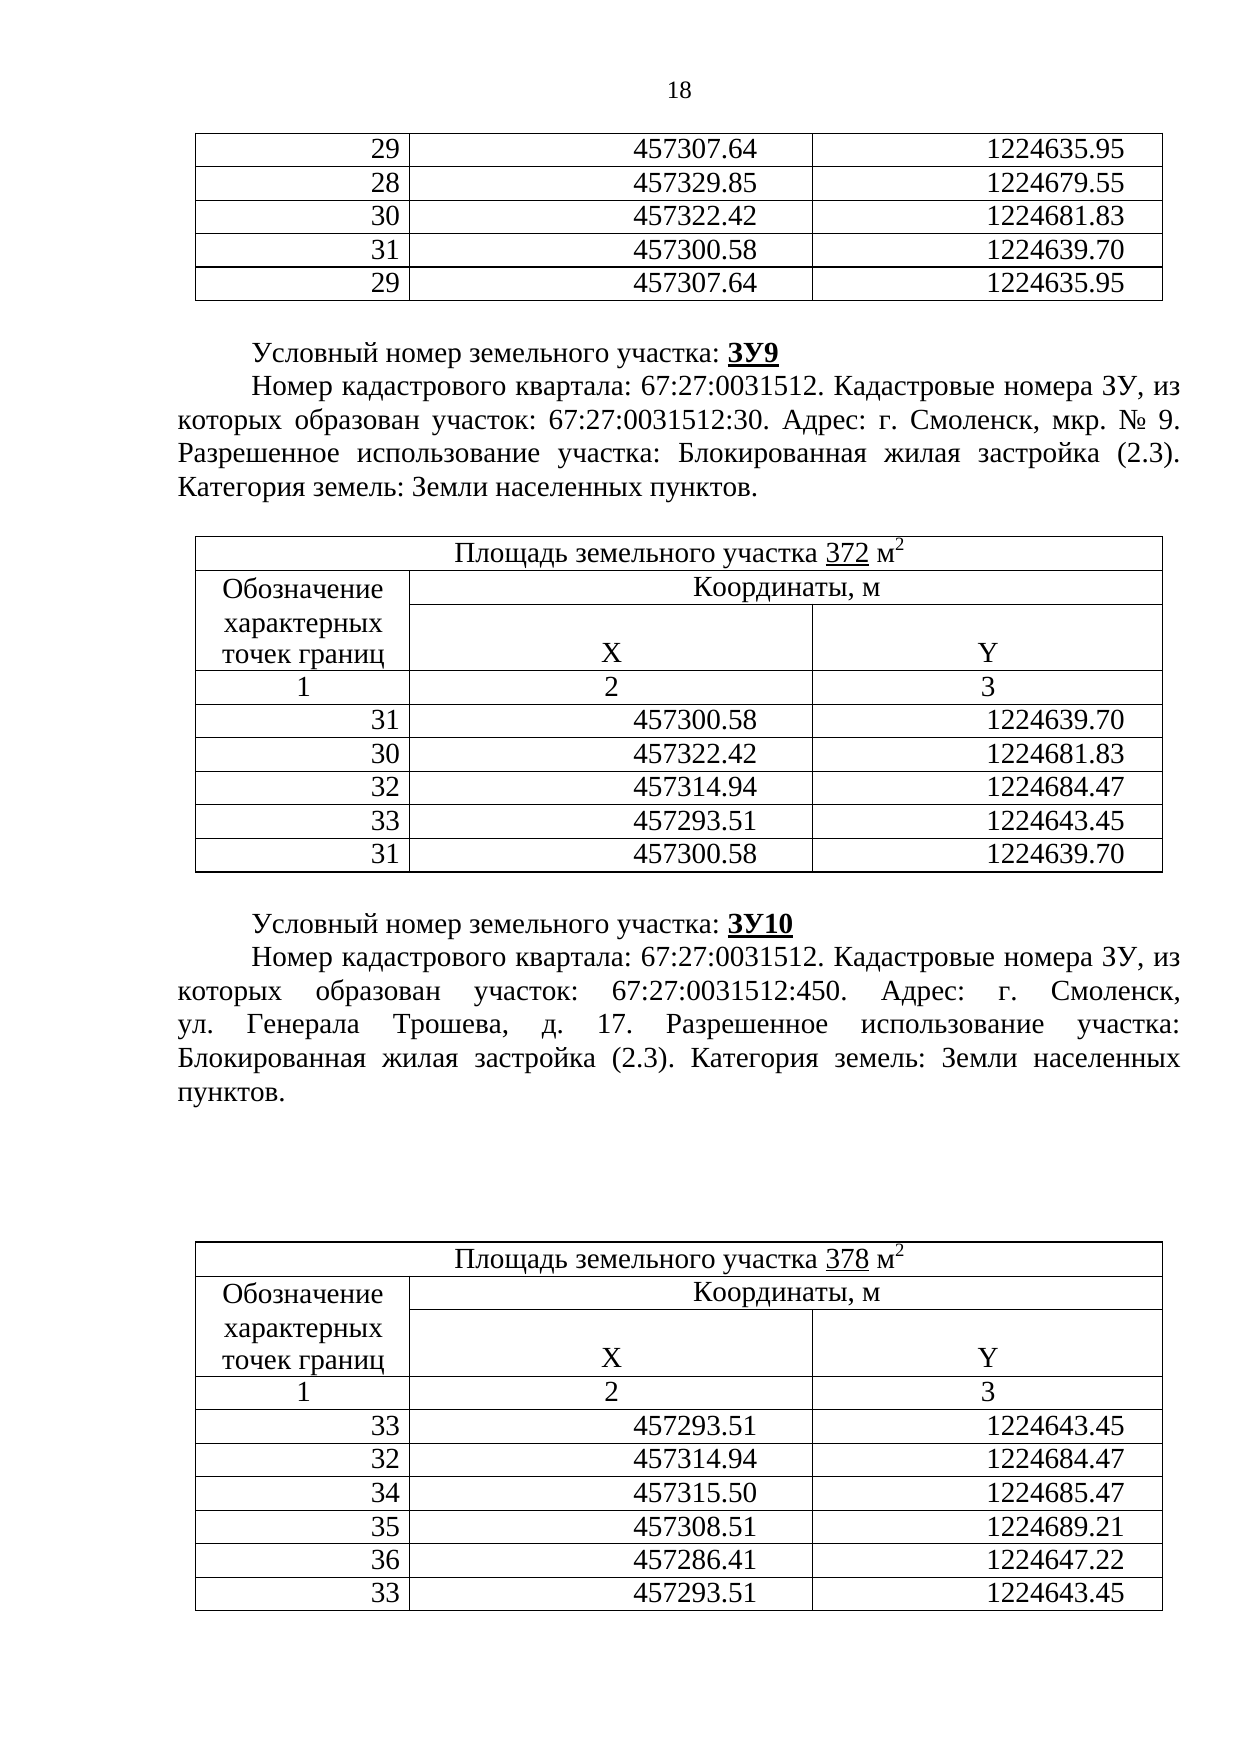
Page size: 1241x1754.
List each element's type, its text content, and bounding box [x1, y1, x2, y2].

table_cell Y [813, 605, 1162, 670]
table_cell 34 [196, 1477, 409, 1510]
table_cell 1224684.47 [813, 1444, 1162, 1476]
table_cell Обозначение характерных точек границ [196, 1277, 409, 1376]
table_cell 1224639.70 [813, 705, 1162, 737]
table_cell 29 [196, 134, 409, 166]
table_cell 457293.51 [410, 805, 812, 838]
table_cell 457329.85 [410, 167, 812, 199]
table_cell 31 [196, 839, 409, 871]
table_cell 1224681.83 [813, 201, 1162, 233]
table_cell 1224679.55 [813, 167, 1162, 199]
table_cell X [410, 1310, 812, 1376]
table_cell 31 [196, 234, 409, 266]
table_cell 457315.50 [410, 1477, 812, 1510]
table_cell 1224639.70 [813, 839, 1162, 871]
table_cell 1224685.47 [813, 1477, 1162, 1510]
table_cell 457314.94 [410, 772, 812, 804]
table_cell 1 [196, 1377, 409, 1409]
table_cell 35 [196, 1511, 409, 1543]
table_cell 2 [410, 1377, 812, 1409]
text Условный номер земельного участка: ЗУ10 [177, 906, 1181, 939]
table_cell 33 [196, 1410, 409, 1443]
table_cell 32 [196, 1444, 409, 1476]
table_cell 28 [196, 167, 409, 199]
table_cell 1224643.45 [813, 805, 1162, 838]
table_cell 457293.51 [410, 1410, 812, 1443]
table_cell Обозначение характерных точек границ [196, 571, 409, 670]
table_cell 33 [196, 1578, 409, 1610]
table_cell 30 [196, 738, 409, 771]
table_cell 2 [410, 671, 812, 704]
table_cell 457293.51 [410, 1578, 812, 1610]
table_cell 457307.64 [410, 268, 812, 300]
table_cell 457322.42 [410, 201, 812, 233]
table_cell X [410, 605, 812, 670]
table_cell 457300.58 [410, 839, 812, 871]
table_header Площадь земельного участка 372 м2 [196, 537, 1162, 570]
table_cell 3 [813, 1377, 1162, 1409]
table_cell 1224681.83 [813, 738, 1162, 771]
table_cell 31 [196, 705, 409, 737]
table_cell Координаты, м [410, 571, 1162, 603]
table_cell 457322.42 [410, 738, 812, 771]
table_cell 457300.58 [410, 234, 812, 266]
table_cell 457307.64 [410, 134, 812, 166]
table_cell 1224635.95 [813, 134, 1162, 166]
table_cell 1224689.21 [813, 1511, 1162, 1543]
table_cell 3 [813, 671, 1162, 704]
table_cell 1224643.45 [813, 1410, 1162, 1443]
table_cell 33 [196, 805, 409, 838]
table_cell Y [813, 1310, 1162, 1376]
table_cell Координаты, м [410, 1277, 1162, 1309]
table_cell 1224639.70 [813, 234, 1162, 266]
table_cell 1224647.22 [813, 1544, 1162, 1577]
table_cell 457286.41 [410, 1544, 812, 1577]
table_cell 457308.51 [410, 1511, 812, 1543]
table_cell 36 [196, 1544, 409, 1577]
table_cell 1224643.45 [813, 1578, 1162, 1610]
table_cell 30 [196, 201, 409, 233]
table_cell 1224684.47 [813, 772, 1162, 804]
text Номер кадастрового квартала: 67:27:0031512. Кадастровые номера ЗУ, из которых образован участок: 67:27:0031512:450. Адрес: г. Смоленск, ул. Генерала Трошева, д. 17. Разрешенное использование участка: Блокированная жилая застройка (2.3). Категория земель: Земли населенных пунктов. [177, 939, 1181, 1107]
text Номер кадастрового квартала: 67:27:0031512. Кадастровые номера ЗУ, из которых образован участок: 67:27:0031512:30. Адрес: г. Смоленск, мкр. № 9. Разрешенное использование участка: Блокированная жилая застройка (2.3). Категория земель: Земли населенных пунктов. [177, 368, 1181, 502]
table_cell 457300.58 [410, 705, 812, 737]
text Условный номер земельного участка: ЗУ9 [177, 335, 1181, 368]
table_cell 457314.94 [410, 1444, 812, 1476]
table_header Площадь земельного участка 378 м2 [196, 1243, 1162, 1276]
table_cell 29 [196, 268, 409, 300]
table_cell 1 [196, 671, 409, 704]
table_cell 32 [196, 772, 409, 804]
table_cell 1224635.95 [813, 268, 1162, 300]
